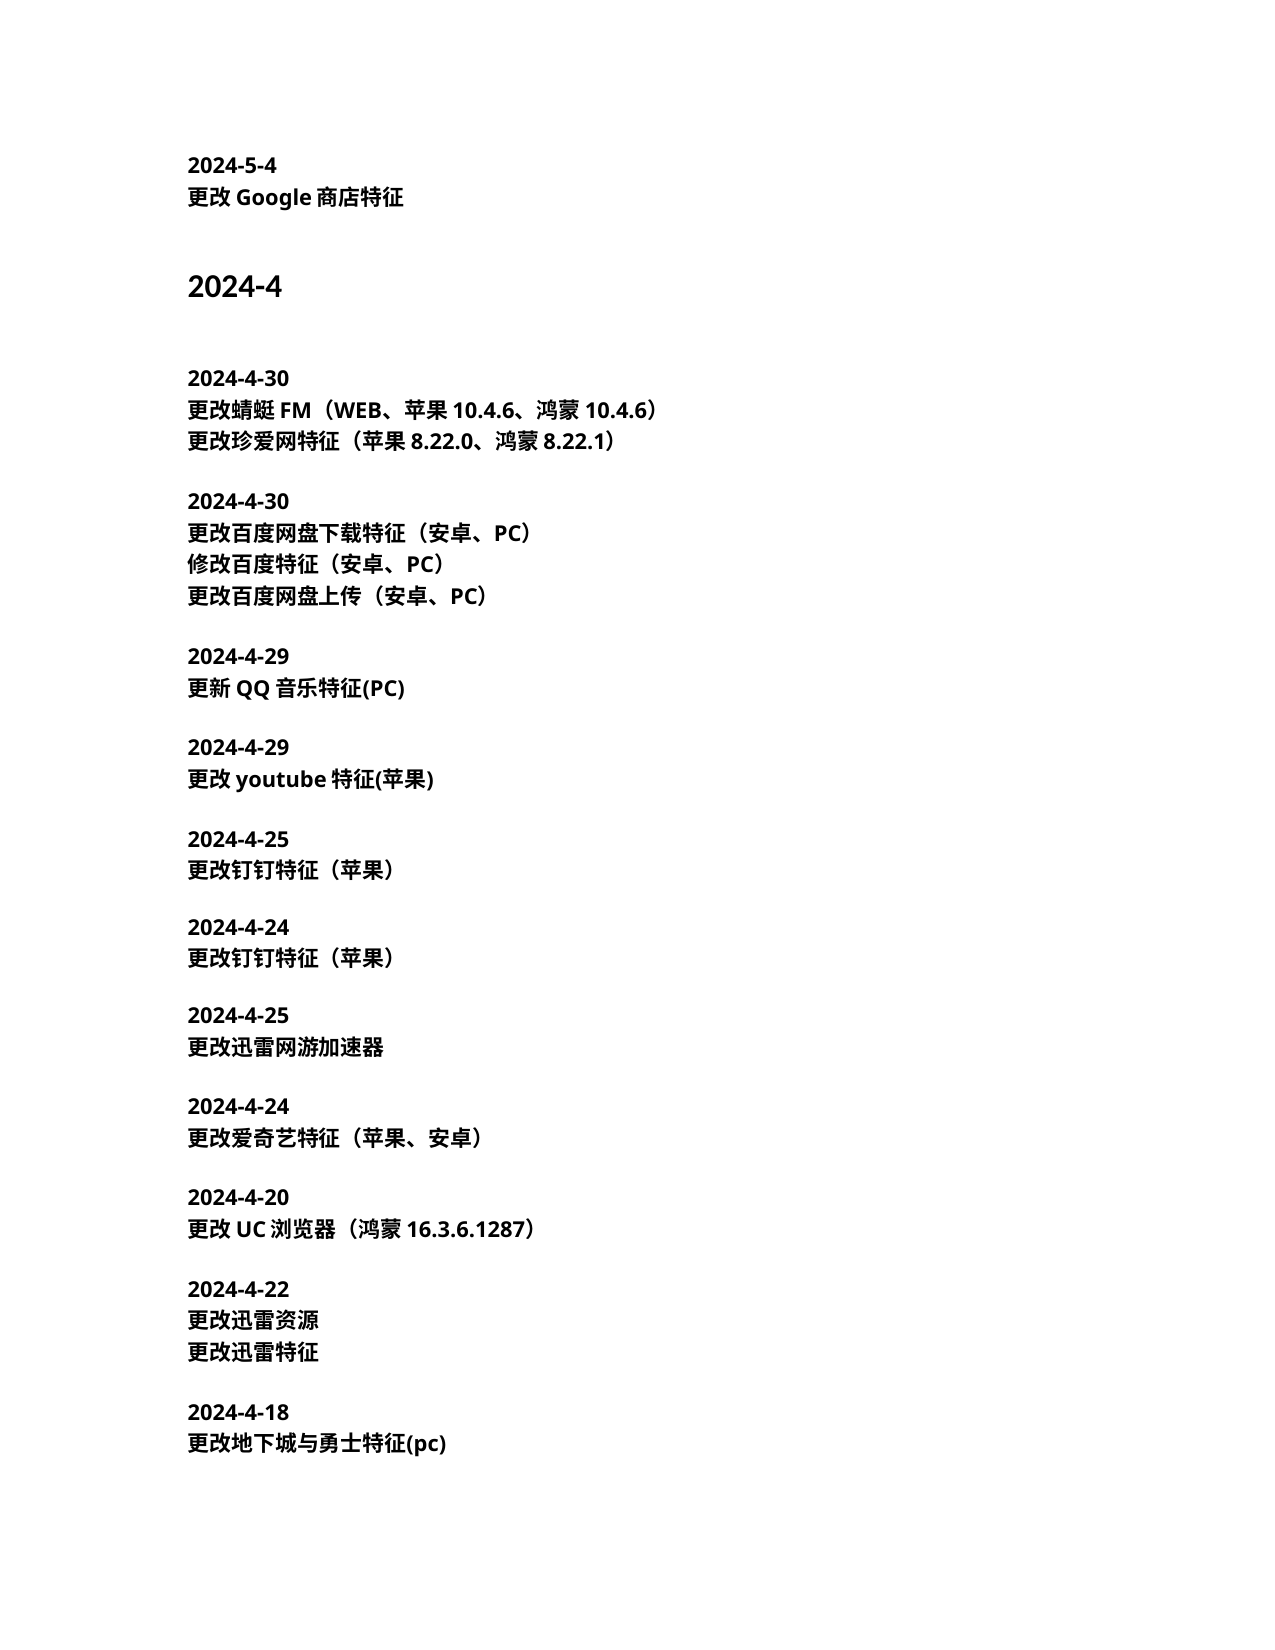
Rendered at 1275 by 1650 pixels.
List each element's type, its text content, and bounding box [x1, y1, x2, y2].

text 更改爱奇艺特征（苹果、安卓） [187, 1121, 1087, 1152]
text 2024-4-25 [187, 1000, 1087, 1029]
text 更改蜻蜓FM（WEB、苹果10.4.6、鸿蒙10.4.6） [187, 393, 1087, 424]
text 更改迅雷资源 [187, 1303, 1087, 1335]
text 更改钉钉特征（苹果） [187, 853, 1087, 885]
text 2024-4-29 [187, 732, 1087, 762]
text 2024-4-24 [187, 1091, 1087, 1121]
text 2024-4-18 [187, 1397, 1087, 1426]
text 2024-4-30 [187, 363, 1087, 393]
text 更改迅雷网游加速器 [187, 1029, 1087, 1061]
subtitle 2024-4 [187, 265, 1087, 306]
text 更改珍爱网特征（苹果8.22.0、鸿蒙8.22.1） [187, 424, 1087, 456]
text 更改地下城与勇士特征(pc) [187, 1426, 1087, 1458]
text 更改百度网盘上传（安卓、PC） [187, 579, 1087, 611]
text 更改Google商店特征 [187, 180, 1087, 212]
text 更改迅雷特征 [187, 1335, 1087, 1367]
text 2024-5-4 [187, 150, 1087, 180]
text 修改百度特征（安卓、PC） [187, 547, 1087, 579]
text 2024-4-24 [187, 912, 1087, 941]
text 2024-4-20 [187, 1182, 1087, 1212]
text 2024-4-25 [187, 823, 1087, 853]
text 更新QQ音乐特征(PC) [187, 671, 1087, 702]
text 更改UC浏览器（鸿蒙16.3.6.1287） [187, 1212, 1087, 1244]
text 更改百度网盘下载特征（安卓、PC） [187, 516, 1087, 547]
text 2024-4-30 [187, 486, 1087, 516]
text 2024-4-29 [187, 641, 1087, 671]
text 2024-4-22 [187, 1274, 1087, 1303]
text 更改youtube特征(苹果) [187, 762, 1087, 794]
text 更改钉钉特征（苹果） [187, 941, 1087, 973]
